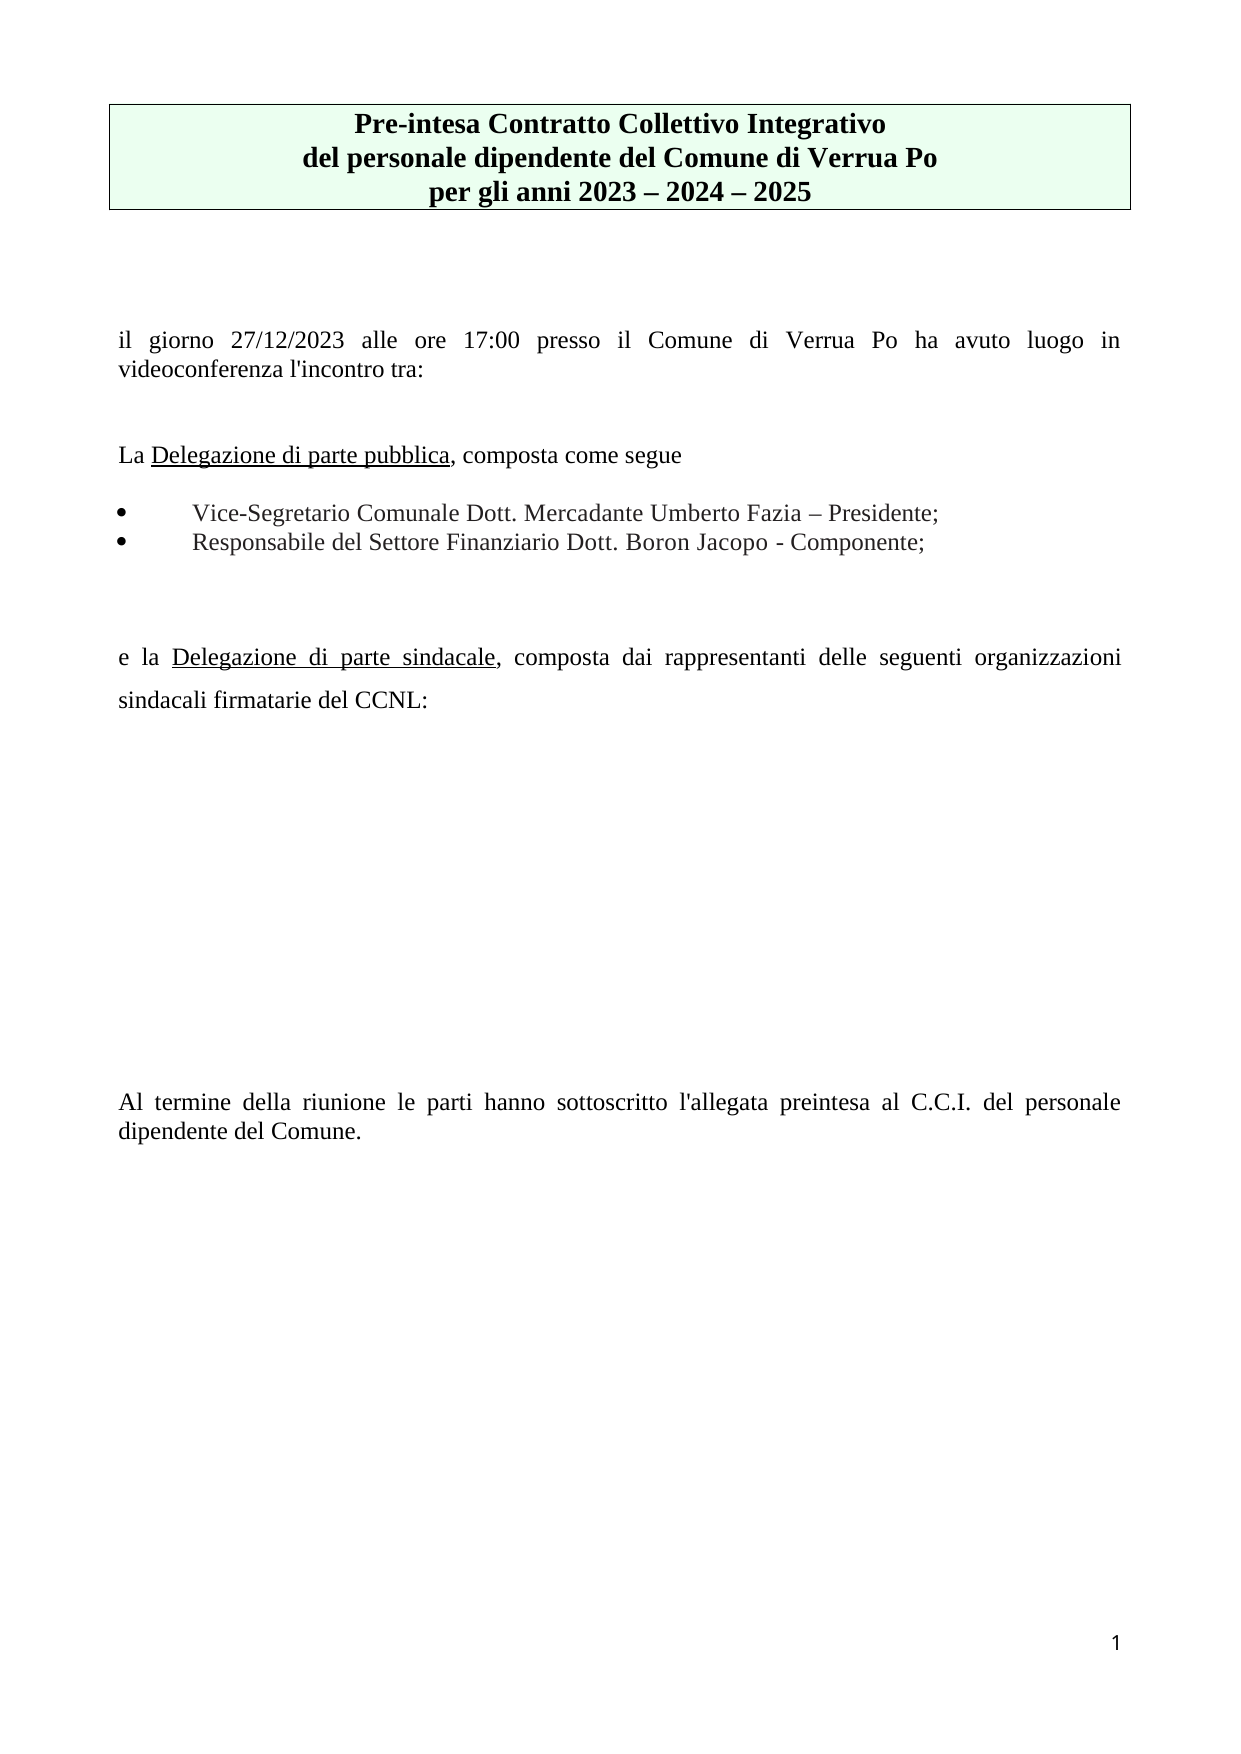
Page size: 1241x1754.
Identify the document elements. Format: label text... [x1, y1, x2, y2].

text il giorno 27/12/2023 alle ore 17:00 presso il Comune di Verrua Po ha avuto luogo in videoconferenza l'incontro tra: [118, 325, 1122, 383]
text La Delegazione di parte pubblica, composta come segue [118, 440, 1122, 469]
text e la Delegazione di parte sindacale, composta dai rappresentanti delle seguenti organizzazioni sindacali firmatarie del CCNL: [118, 642, 1122, 713]
text Al termine della riunione le parti hanno sottoscritto l'allegata preintesa al C.C.I. del personale dipendente del Comune. [118, 1087, 1122, 1145]
list Vice-Segretario Comunale Dott. Mercadante Umberto Fazia – Presidente; [117, 498, 1096, 527]
text per gli anni 2023 – 2024 – 2025 [110, 171, 1130, 209]
text Pre-intesa Contratto Collettivo Integrativo del personale dipendente del Comune di Verrua Po [110, 105, 1130, 171]
list Responsabile del Settore Finanziario Dott. Boron Jacopo - Componente; [117, 527, 1096, 555]
